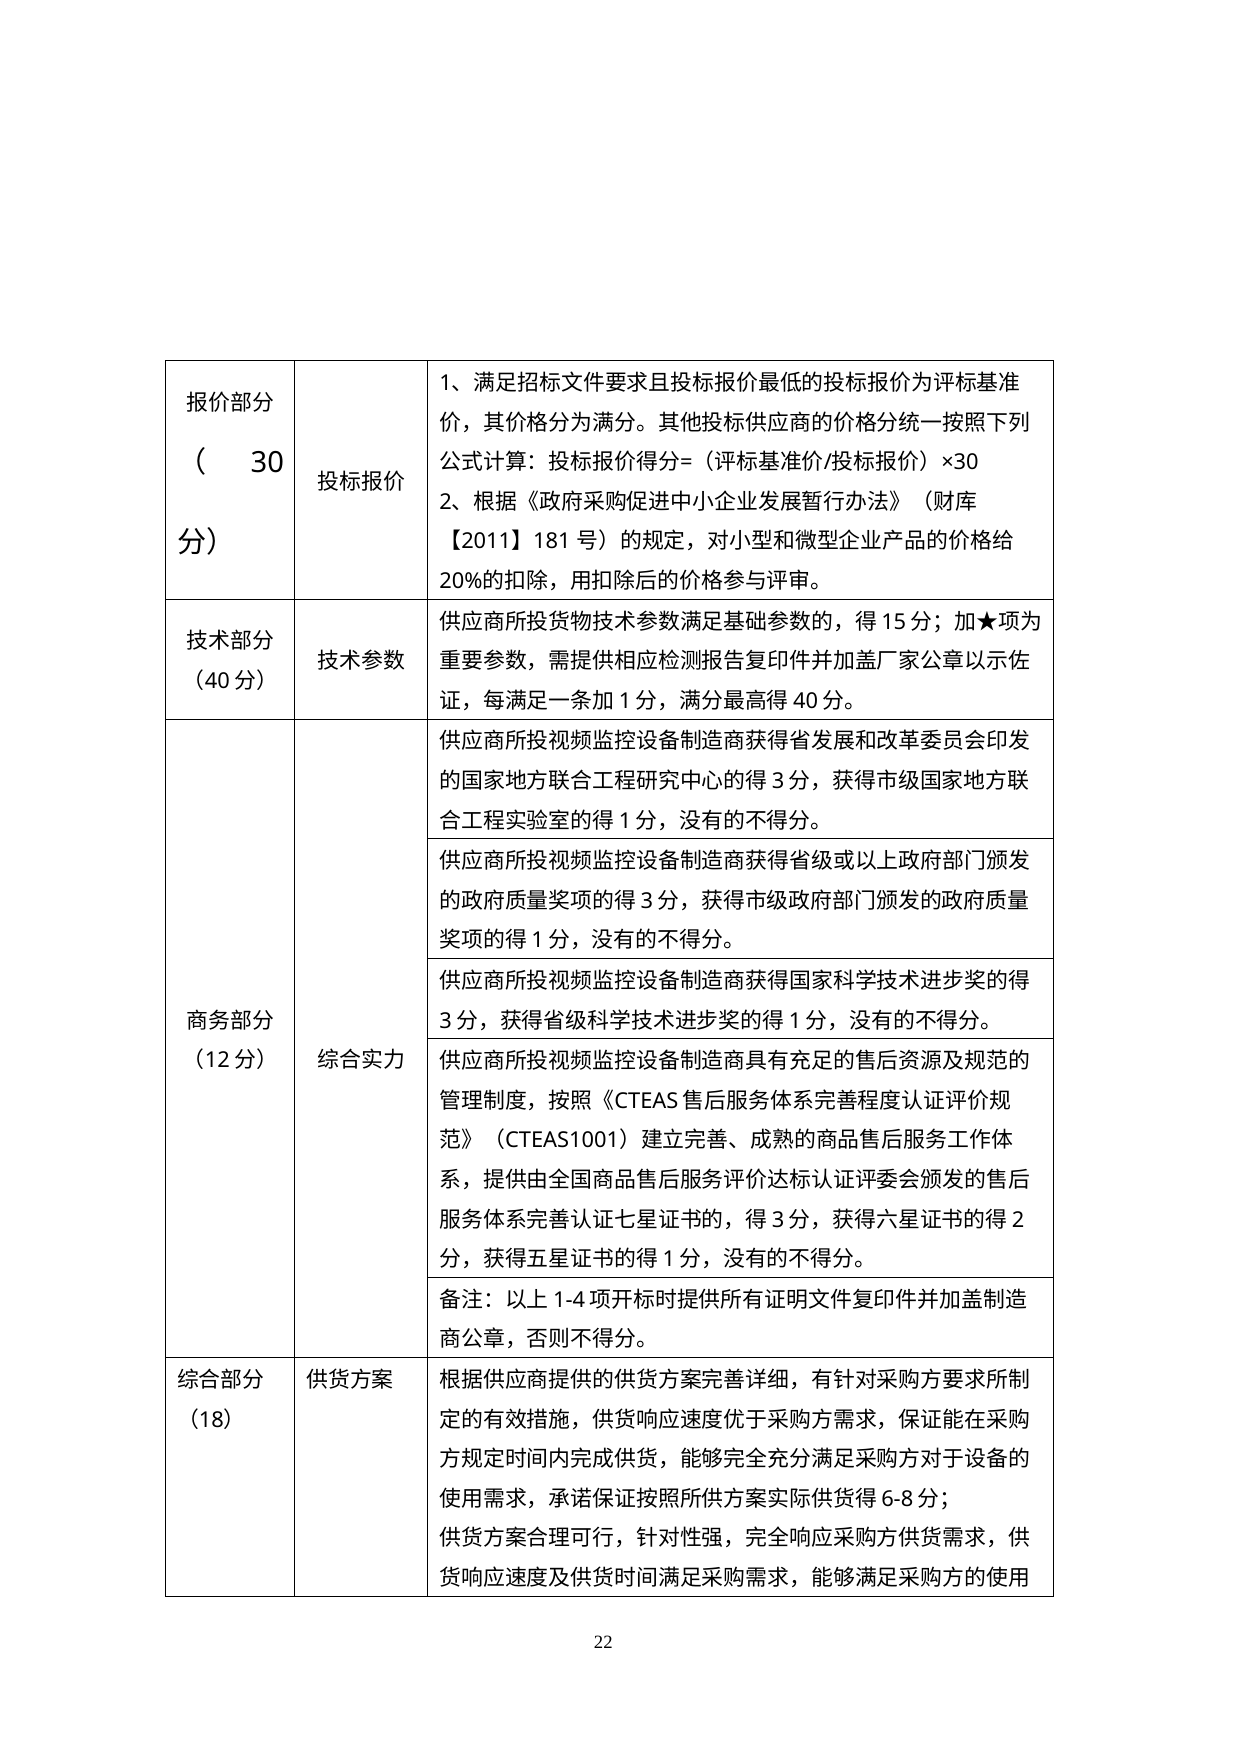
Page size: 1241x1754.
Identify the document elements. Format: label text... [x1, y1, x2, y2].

table_header 1、满足招标文件要求且投标报价最低的投标报价为评标基准价，其价格分为满分。其他投标供应商的价格分统一按照下列公式计算：投标报价得分=（评标基准价/投标报价）×30 2、根据《政府采购促进中小企业发展暂行办法》（财库【2011】181 号）的规定，对小型和微型企业产品的价格给20%的扣除，用扣除后的价格参与评审。 [428, 361, 1053, 599]
table_cell 供应商所投视频监控设备制造商获得省发展和改革委员会印发的国家地方联合工程研究中心的得3分，获得市级国家地方联合工程实验室的得1分，没有的不得分。 [428, 720, 1053, 838]
table_header 投标报价 [295, 361, 427, 599]
table_cell 综合部分（18） [166, 1358, 294, 1596]
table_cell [428, 1358, 1053, 1596]
table_cell 供应商所投视频监控设备制造商获得省级或以上政府部门颁发的政府质量奖项的得3分，获得市级政府部门颁发的政府质量奖项的得1分，没有的不得分。 [428, 839, 1053, 958]
table_cell 技术参数 [295, 600, 427, 718]
table_header 报价部分 （30分） [166, 361, 294, 599]
table_cell 综合实力 [295, 720, 427, 1357]
table_cell 供应商所投货物技术参数满足基础参数的，得15分；加★项为重要参数，需提供相应检测报告复印件并加盖厂家公章以示佐证，每满足一条加1分，满分最高得40分。 [428, 600, 1053, 718]
table_cell 商务部分（12分） [166, 720, 294, 1357]
table_cell 技术部分（40分） [166, 600, 294, 718]
table_cell 备注：以上1-4项开标时提供所有证明文件复印件并加盖制造商公章，否则不得分。 [428, 1278, 1053, 1357]
table_cell 供应商所投视频监控设备制造商具有充足的售后资源及规范的管理制度，按照《CTEAS售后服务体系完善程度认证评价规范》（CTEAS1001）建立完善、成熟的商品售后服务工作体系，提供由全国商品售后服务评价达标认证评委会颁发的售后服务体系完善认证七星证书的，得3分，获得六星证书的得2分，获得五星证书的得1分，没有的不得分。 [428, 1039, 1053, 1277]
table_cell 供货方案 [295, 1358, 427, 1596]
table_cell 供应商所投视频监控设备制造商获得国家科学技术进步奖的得3分，获得省级科学技术进步奖的得1分，没有的不得分。 [428, 959, 1053, 1038]
